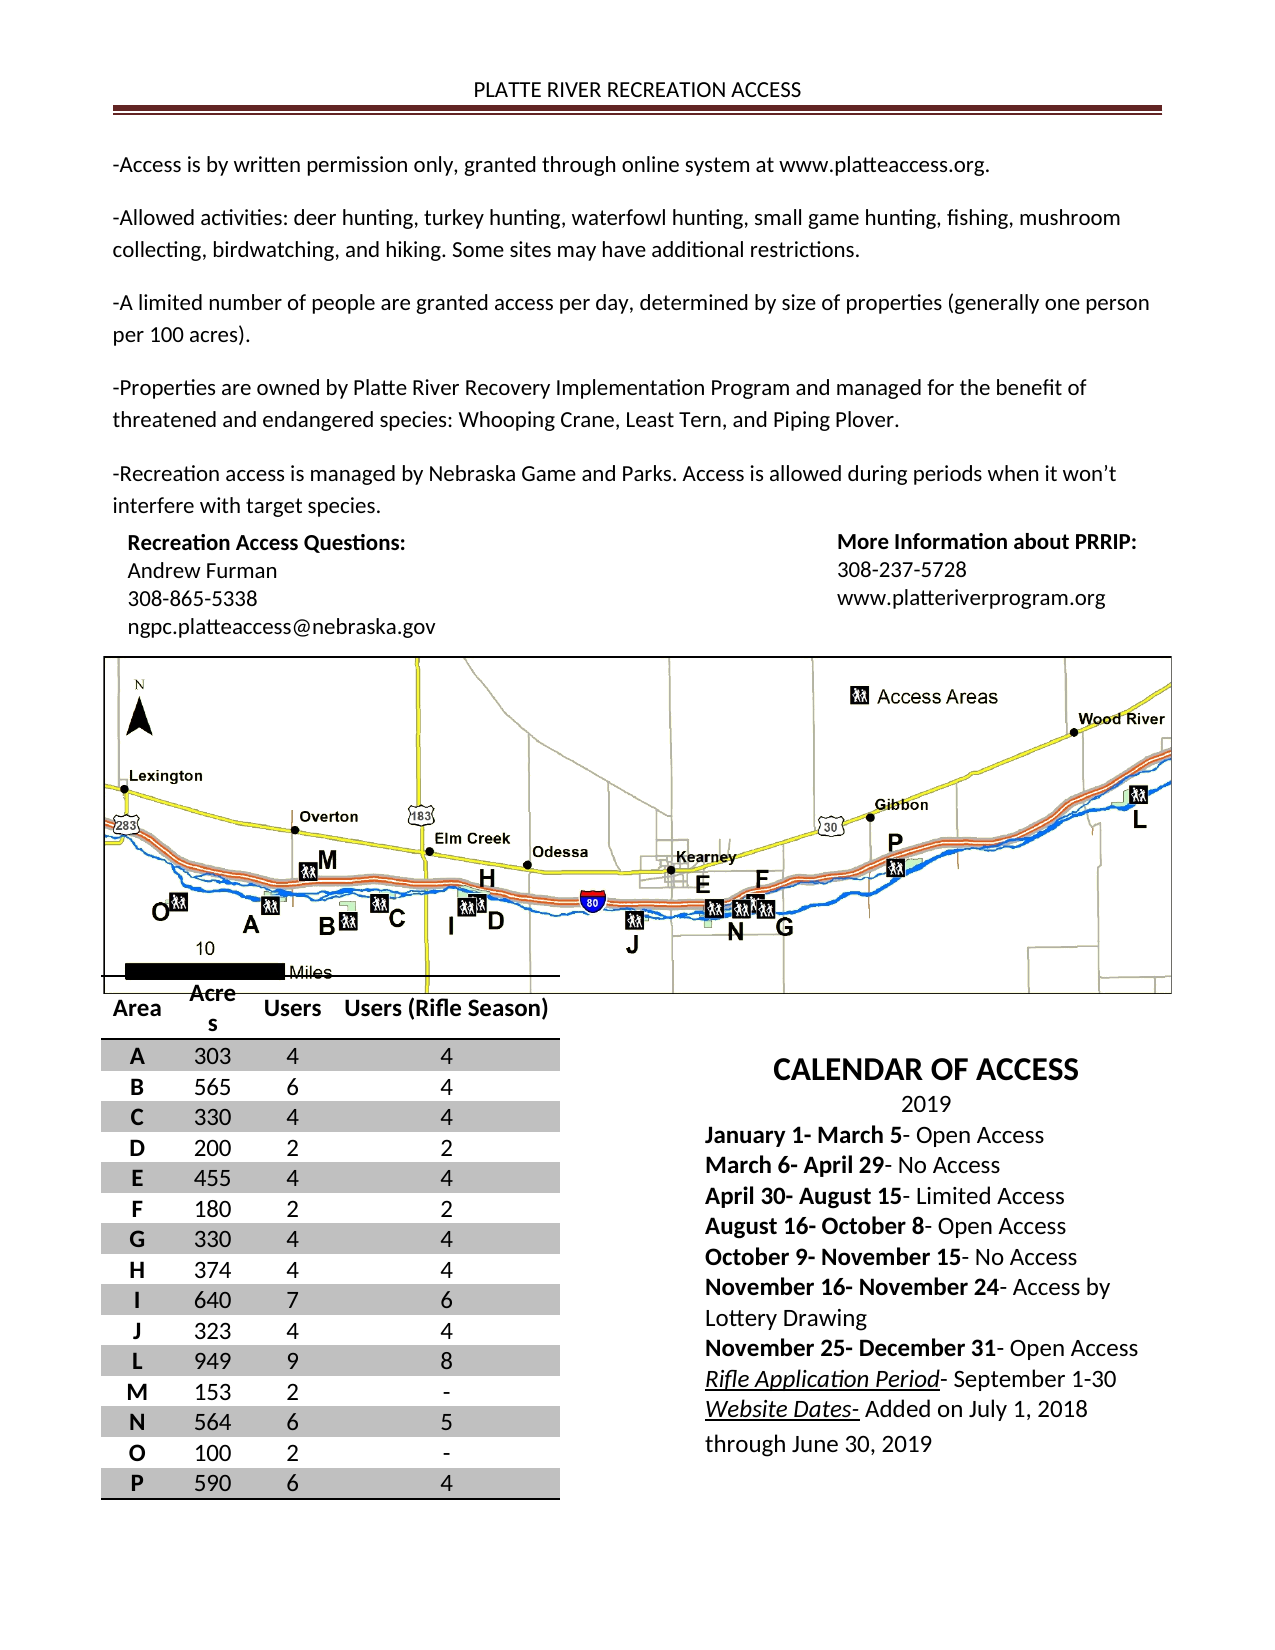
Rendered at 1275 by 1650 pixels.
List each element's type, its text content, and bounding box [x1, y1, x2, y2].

table_cell 4 [333, 1254, 560, 1284]
table_cell 180 [173, 1193, 252, 1223]
table_cell 4 [252, 1162, 333, 1193]
table_cell 4 [333, 1315, 560, 1345]
table_cell 8 [333, 1345, 560, 1376]
table_cell 2 [252, 1132, 333, 1162]
table_cell 564 [173, 1406, 252, 1437]
text -Access is by written permission only, granted through online system at www.platteaccess.org. [112, 150, 1162, 178]
text -A limited number of people are granted access per day, determined by size of properties (generally one person per 100 acres). [112, 288, 1162, 348]
table_cell 6 [252, 1071, 333, 1101]
table_cell B [101, 1071, 173, 1101]
table_cell 153 [173, 1376, 252, 1406]
table_cell M [101, 1376, 173, 1406]
table_cell 5 [333, 1406, 560, 1437]
table_cell G [101, 1223, 173, 1254]
table_header Acres [173, 977, 252, 1038]
table_cell 949 [173, 1345, 252, 1376]
table_cell I [101, 1284, 173, 1315]
table_cell J [101, 1315, 173, 1345]
picture [103, 656, 1172, 994]
table_cell 100 [173, 1437, 252, 1467]
table_cell 4 [333, 1468, 560, 1498]
table_cell 2 [333, 1193, 560, 1223]
table_cell 6 [252, 1468, 333, 1498]
table_cell 4 [333, 1071, 560, 1101]
table_cell 2 [252, 1437, 333, 1467]
table_cell - [333, 1376, 560, 1406]
table_cell 4 [252, 1254, 333, 1284]
table_cell E [101, 1162, 173, 1193]
table_cell N [101, 1406, 173, 1437]
text -Allowed activities: deer hunting, turkey hunting, waterfowl hunting, small game hunting, fishing, mushroom collecting, birdwatching, and hiking. Some sites may have additional restrictions. [112, 203, 1162, 263]
table_cell 4 [333, 1101, 560, 1132]
table_cell - [333, 1437, 560, 1467]
table_cell 200 [173, 1132, 252, 1162]
table_cell 323 [173, 1315, 252, 1345]
table_cell P [101, 1468, 173, 1498]
table_cell 6 [252, 1406, 333, 1437]
table_cell 640 [173, 1284, 252, 1315]
table_cell 4 [252, 1315, 333, 1345]
table_header Users [252, 977, 333, 1038]
table_cell 4 [252, 1101, 333, 1132]
table_cell 590 [173, 1468, 252, 1498]
table_cell L [101, 1345, 173, 1376]
table_cell 2 [252, 1376, 333, 1406]
table_cell 2 [333, 1132, 560, 1162]
table_cell 2 [252, 1193, 333, 1223]
table_cell 565 [173, 1071, 252, 1101]
table_cell H [101, 1254, 173, 1284]
table_cell 6 [333, 1284, 560, 1315]
table_cell C [101, 1101, 173, 1132]
text -Properties are owned by Platte River Recovery Implementation Program and managed for the benefit of threatened and endangered species: Whooping Crane, Least Tern, and Piping Plover. [112, 373, 1162, 434]
table_cell 4 [252, 1223, 333, 1254]
table_cell 303 [173, 1040, 252, 1071]
table_cell 330 [173, 1101, 252, 1132]
table_cell O [101, 1437, 173, 1467]
table_cell D [101, 1132, 173, 1162]
table_cell 330 [173, 1223, 252, 1254]
table_cell F [101, 1193, 173, 1223]
table_cell 374 [173, 1254, 252, 1284]
table_cell 4 [333, 1162, 560, 1193]
text -Recreation access is managed by Nebraska Game and Parks. Access is allowed during periods when it won’t interfere with target species. [112, 459, 1162, 519]
table_cell 7 [252, 1284, 333, 1315]
table_cell 4 [333, 1040, 560, 1071]
table_cell 455 [173, 1162, 252, 1193]
table_header Area [101, 977, 173, 1038]
table_header Users (Rifle Season) [333, 977, 560, 1038]
table_cell 4 [252, 1040, 333, 1071]
table_cell A [101, 1040, 173, 1071]
table_cell 9 [252, 1345, 333, 1376]
table_cell 4 [333, 1223, 560, 1254]
